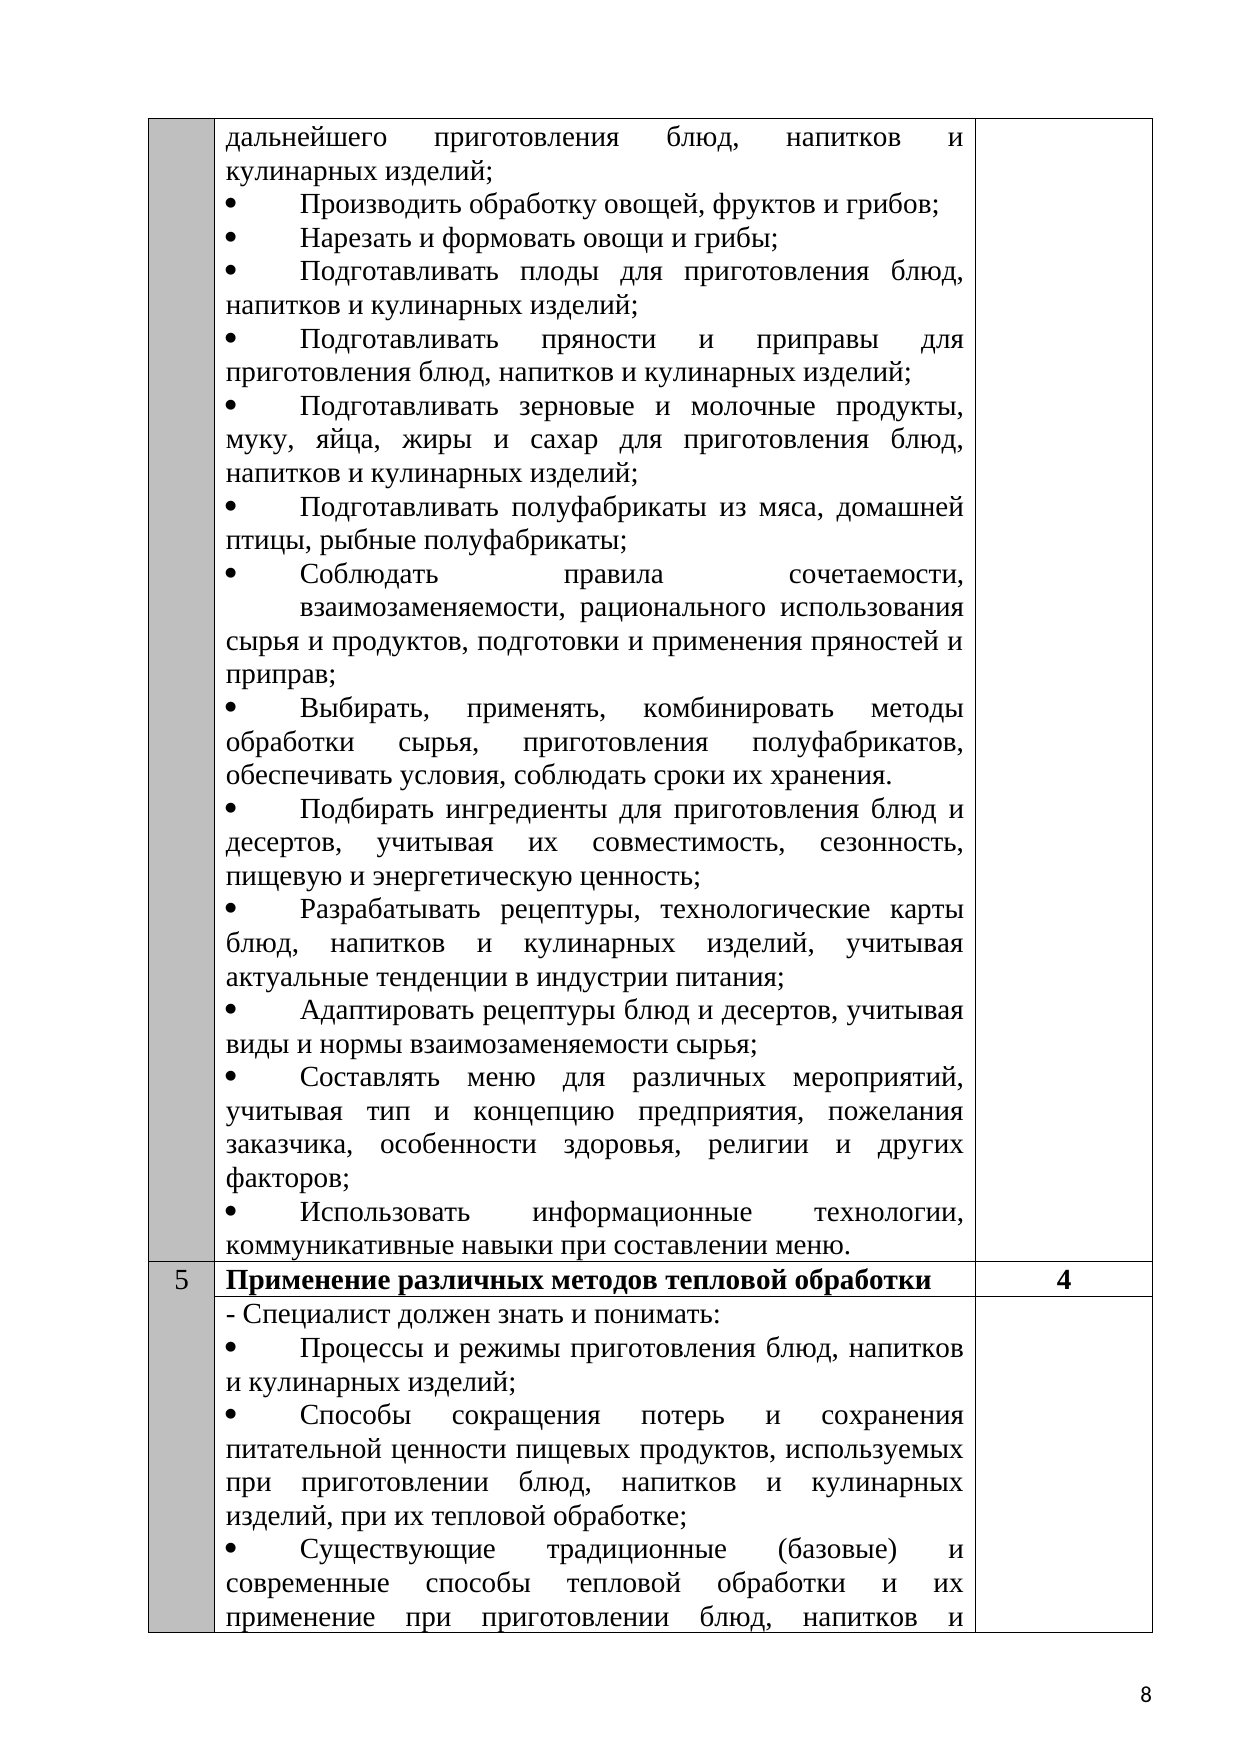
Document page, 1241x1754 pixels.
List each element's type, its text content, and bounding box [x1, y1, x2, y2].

table_cell Применение различных методов тепловой обработки [215, 1262, 975, 1296]
table_cell 4 [976, 1262, 1152, 1296]
table_cell 5 [149, 1262, 214, 1632]
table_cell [215, 119, 975, 1261]
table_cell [215, 1297, 975, 1632]
table_cell [976, 1297, 1152, 1632]
